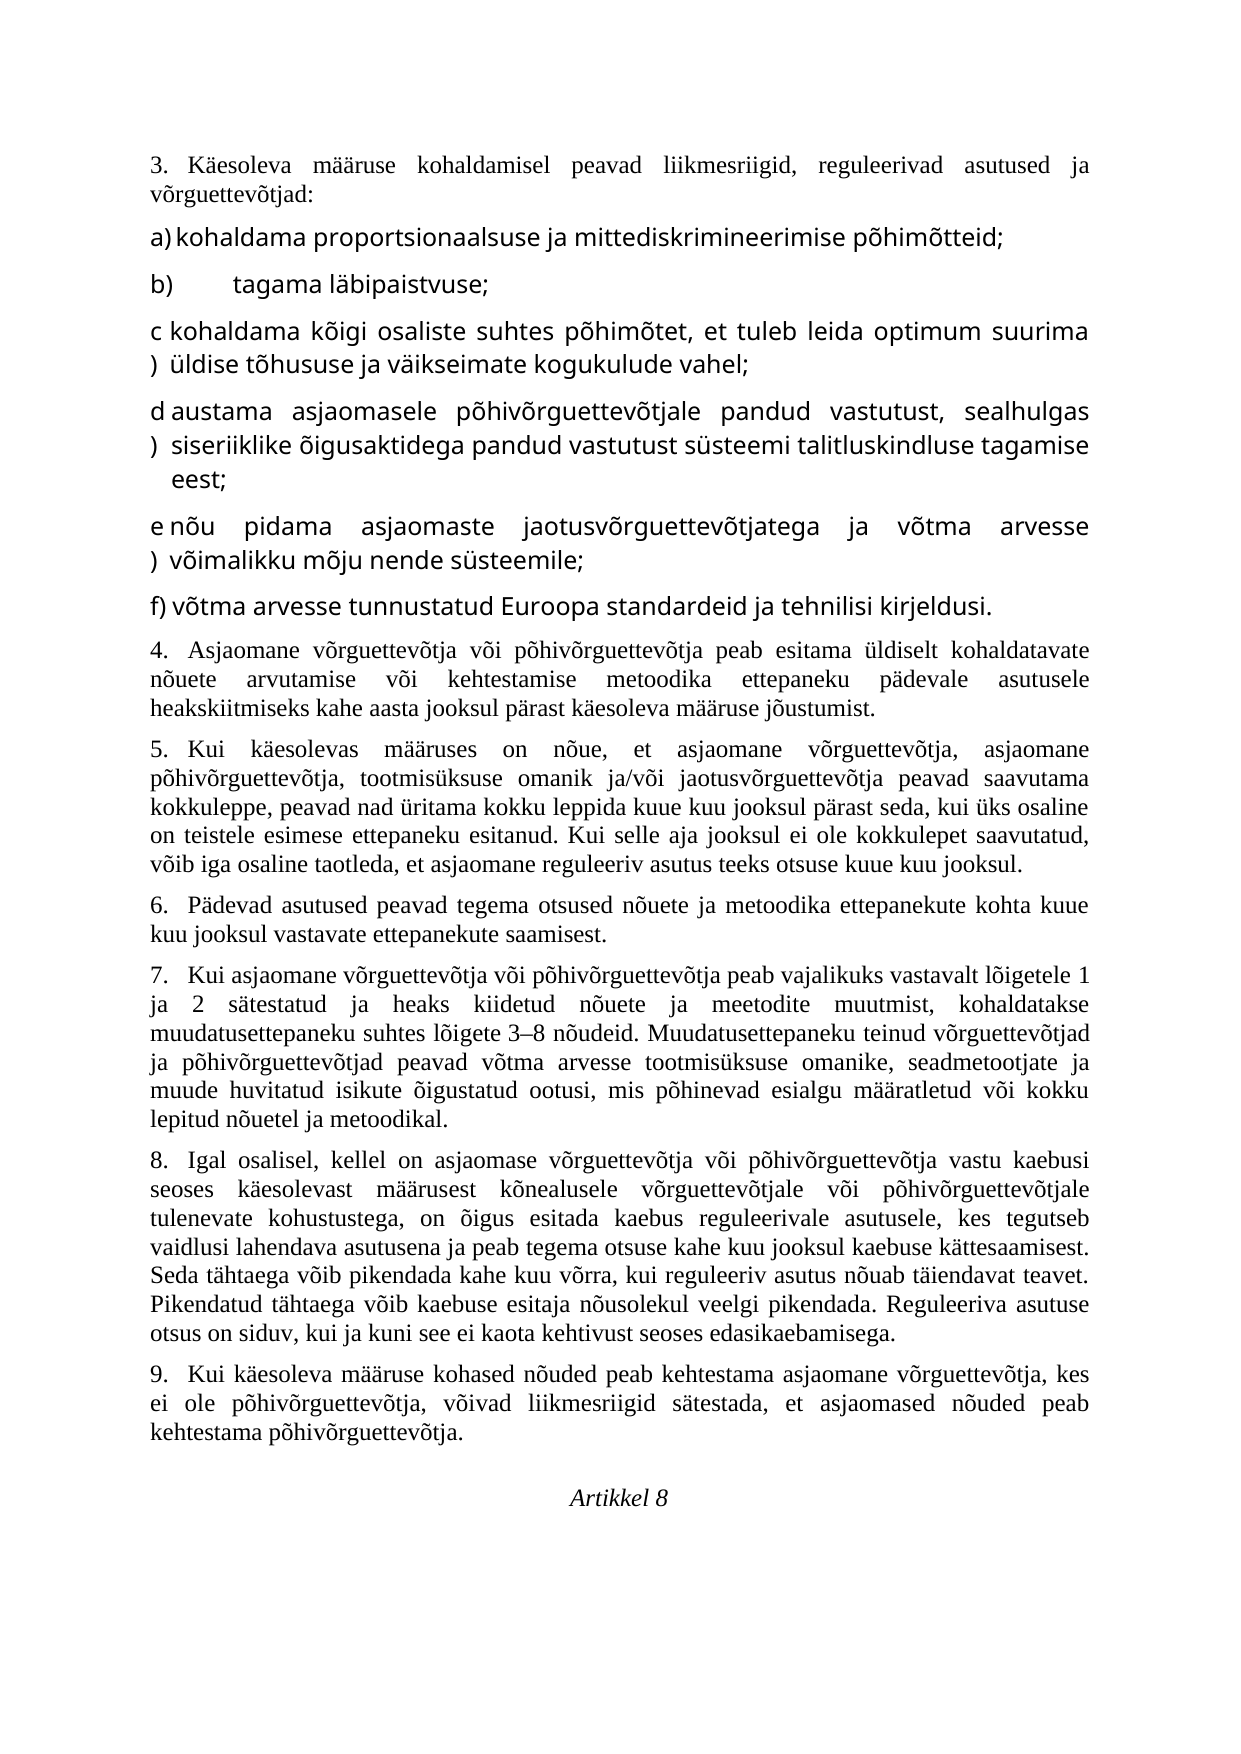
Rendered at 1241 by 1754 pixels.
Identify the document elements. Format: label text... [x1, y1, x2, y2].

table_header a) [150, 208, 175, 254]
table_header e) [150, 496, 169, 577]
text 6. Pädevad asutused peavad tegema otsused nõuete ja metoodika ettepanekute kohta kuue kuu jooksul vastavate ettepanekute saamisest. [150, 891, 1090, 948]
text 8. Igal osalisel, kellel on asjaomase võrguettevõtja või põhivõrguettevõtja vastu kaebusi seoses käesolevast määrusest kõnealusele võrguettevõtjale või põhivõrguettevõtjale tulenevate kohustustega, on õigus esitada kaebus reguleerivale asutusele, kes tegutseb vaidlusi lahendava asutusena ja peab tegema otsuse kahe kuu jooksul kaebuse kättesaamisest. Seda tähtaega võib pikendada kahe kuu võrra, kui reguleeriv asutus nõuab täiendavat teavet. Pikendatud tähtaega võib kaebuse esitaja nõusolekul veelgi pikendada. Reguleeriva asutuse otsus on siduv, kui ja kuni see ei kaota kehtivust seoses edasikaebamisega. [150, 1146, 1090, 1347]
text 5. Kui käesolevas määruses on nõue, et asjaomane võrguettevõtja, asjaomane põhivõrguettevõtja, tootmisüksuse omanik ja/või jaotusvõrguettevõtja peavad saavutama kokkuleppe, peavad nad üritama kokku leppida kuue kuu jooksul pärast seda, kui üks osaline on teistele esimese ettepaneku esitanud. Kui selle aja jooksul ei ole kokkulepet saavutatud, võib iga osaline taotleda, et asjaomane reguleeriv asutus teeks otsuse kuue kuu jooksul. [150, 734, 1090, 878]
text Artikkel 8 [150, 1483, 1090, 1512]
table_header b) [150, 254, 233, 301]
table_header f) [150, 577, 172, 623]
table_header kohaldama kõigi osaliste suhtes põhimõtet, et tuleb leida optimum suurima üldise tõhususe ja väikseimate kogukulude vahel; [169, 301, 1090, 381]
table_header c) [150, 301, 169, 381]
text 3. Käesoleva määruse kohaldamisel peavad liikmesriigid, reguleerivad asutused ja võrguettevõtjad: [150, 150, 1090, 207]
table_header võtma arvesse tunnustatud Euroopa standardeid ja tehnilisi kirjeldusi. [172, 577, 1090, 623]
text 9. Kui käesoleva määruse kohased nõuded peab kehtestama asjaomane võrguettevõtja, kes ei ole põhivõrguettevõtja, võivad liikmesriigid sätestada, et asjaomased nõuded peab kehtestama põhivõrguettevõtja. [150, 1359, 1090, 1446]
table_header nõu pidama asjaomaste jaotusvõrguettevõtjatega ja võtma arvesse võimalikku mõju nende süsteemile; [169, 496, 1090, 577]
table_header austama asjaomasele põhivõrguettevõtjale pandud vastutust, sealhulgas siseriiklike õigusaktidega pandud vastutust süsteemi talitluskindluse tagamise eest; [171, 381, 1090, 496]
text 7. Kui asjaomane võrguettevõtja või põhivõrguettevõtja peab vajalikuks vastavalt lõigetele 1 ja 2 sätestatud ja heaks kiidetud nõuete ja meetodite muutmist, kohaldatakse muudatusettepaneku suhtes lõigete 3–8 nõudeid. Muudatusettepaneku teinud võrguettevõtjad ja põhivõrguettevõtjad peavad võtma arvesse tootmisüksuse omanike, seadmetootjate ja muude huvitatud isikute õigustatud ootusi, mis põhinevad esialgu määratletud või kokku lepitud nõuetel ja metoodikal. [150, 961, 1090, 1133]
table_header d) [150, 381, 171, 496]
table_header tagama läbipaistvuse; [233, 254, 1090, 301]
text 4. Asjaomane võrguettevõtja või põhivõrguettevõtja peab esitama üldiselt kohaldatavate nõuete arvutamise või kehtestamise metoodika ettepaneku pädevale asutusele heakskiitmiseks kahe aasta jooksul pärast käesoleva määruse jõustumist. [150, 636, 1090, 722]
table_header kohaldama proportsionaalsuse ja mittediskrimineerimise põhimõtteid; [175, 208, 1090, 254]
